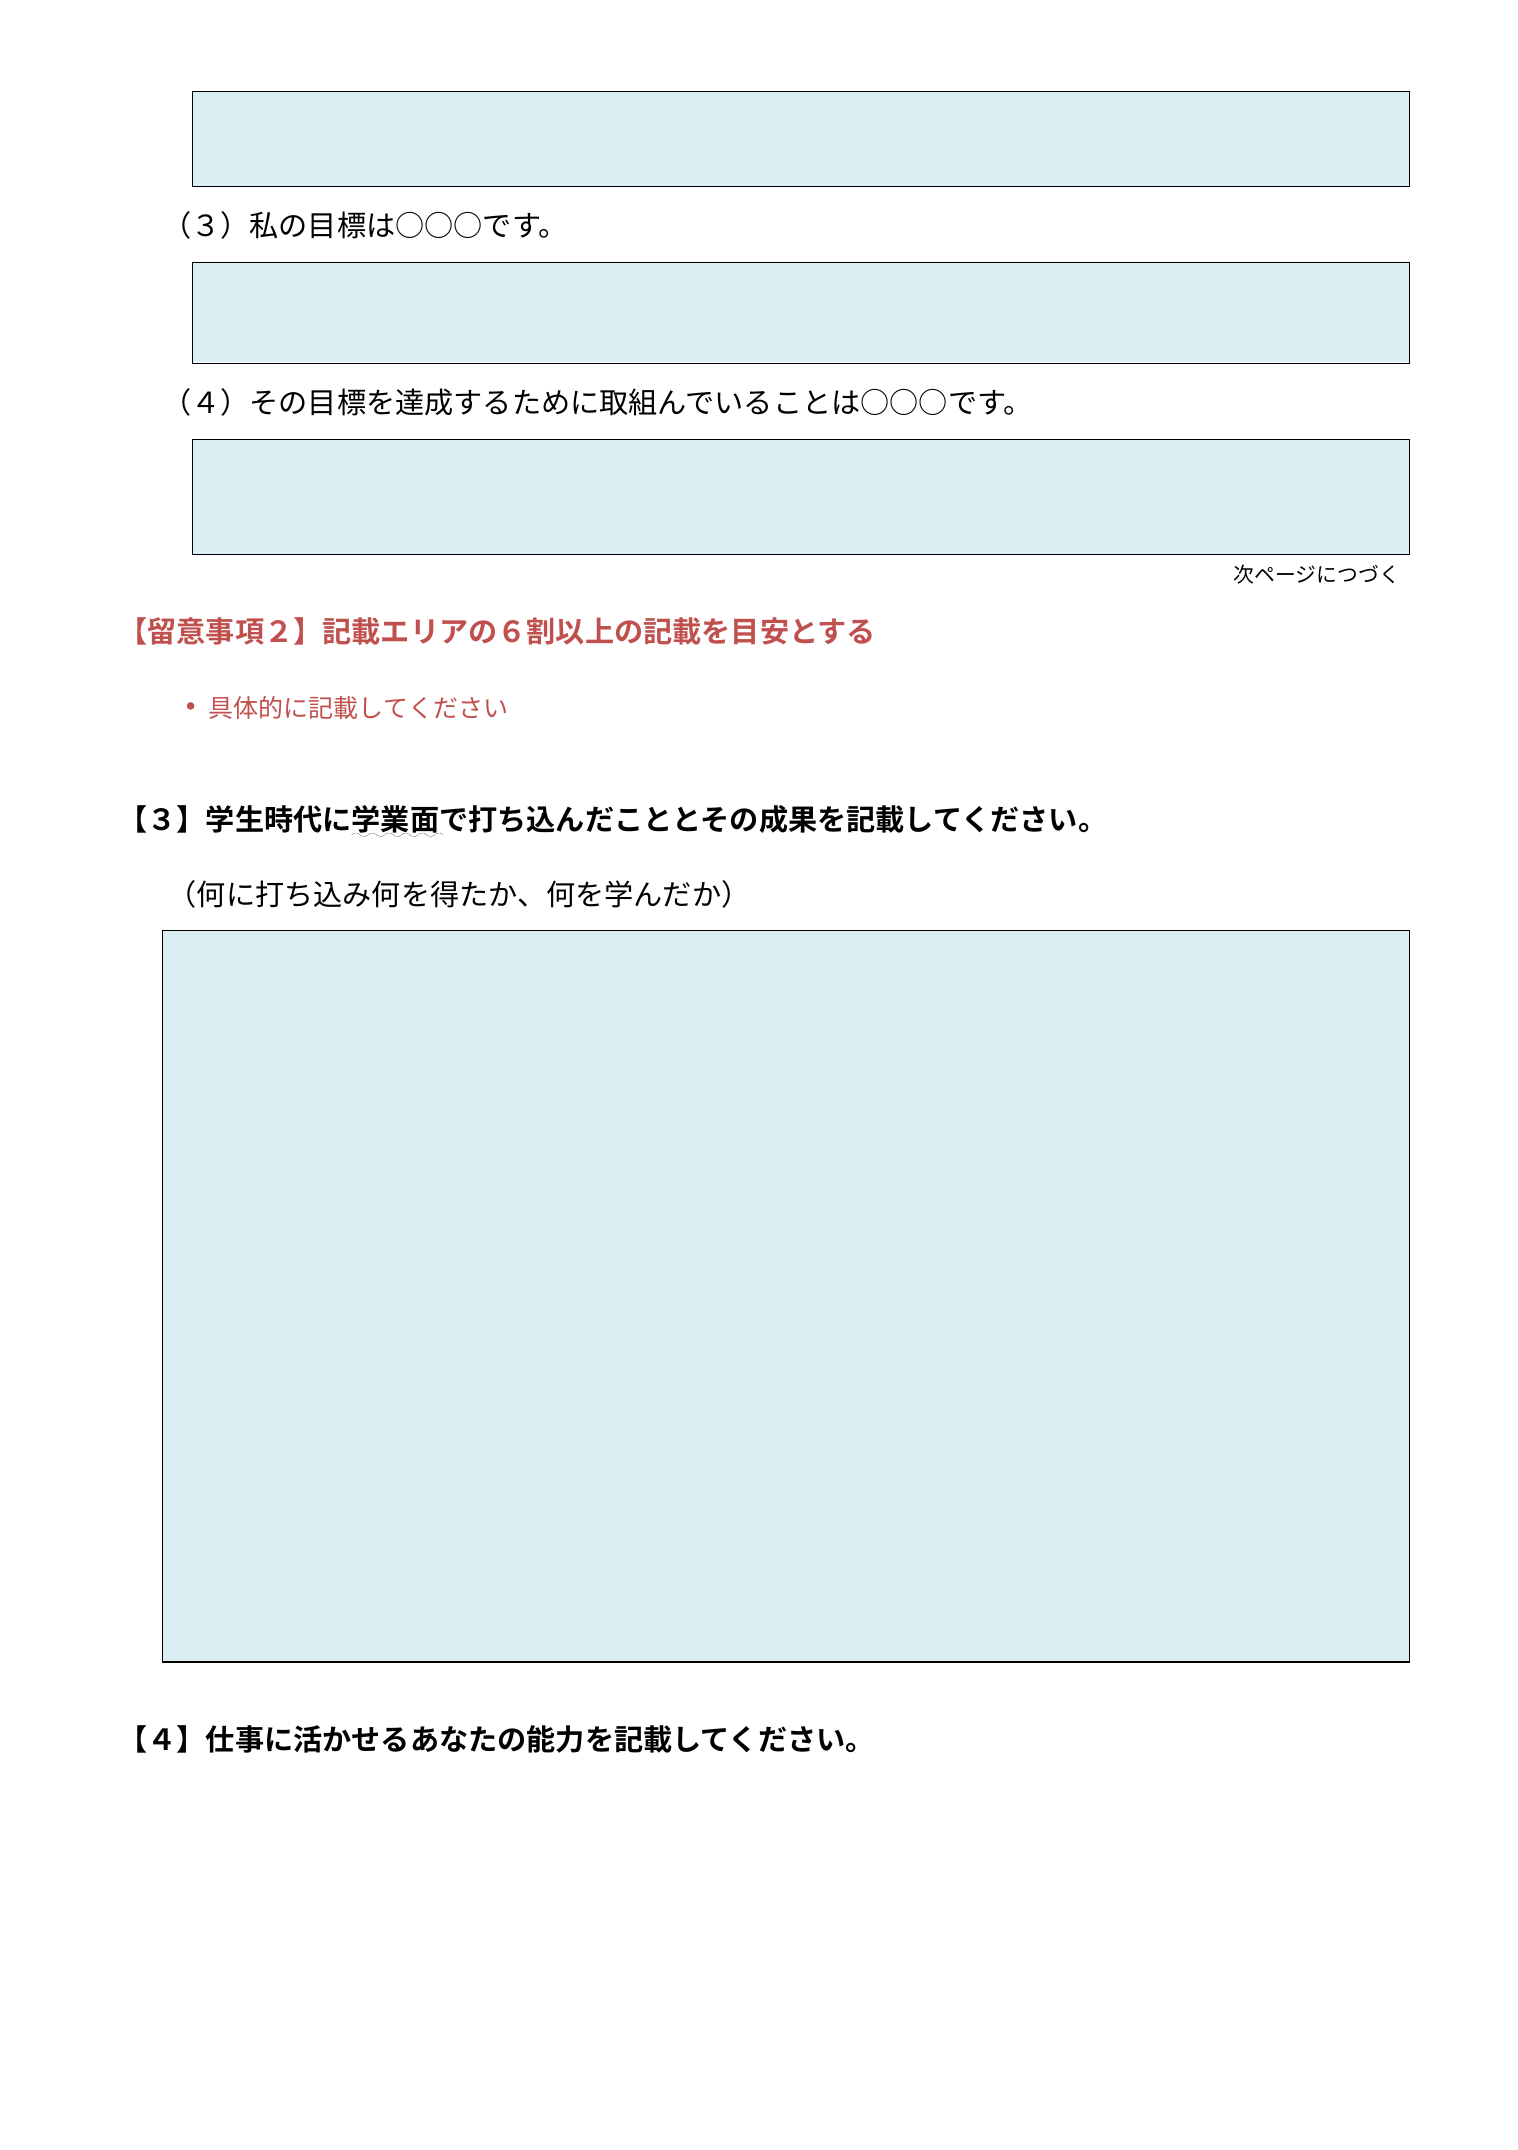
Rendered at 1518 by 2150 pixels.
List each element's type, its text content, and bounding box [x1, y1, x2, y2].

table_header [163, 931, 1409, 1661]
table_header [193, 263, 1409, 362]
table_header [193, 92, 1409, 186]
text 【３】学生時代に学業面で打ち込んだこととその成果を記載してください。 [118, 780, 1399, 855]
text 次ページにつづく [118, 555, 1399, 593]
text 【留意事項２】記載エリアの６割以上の記載を目安とする [118, 593, 1399, 668]
text （４）その目標を達成するために取組んでいることは○○○です。 [162, 363, 1399, 438]
table_header [193, 440, 1409, 554]
text （何に打ち込み何を得たか、何を学んだか） [162, 855, 1399, 930]
text 【４】仕事に活かせるあなたの能力を記載してください。 [118, 1700, 1399, 1775]
list 具体的に記載してください [177, 668, 1399, 743]
text （３）私の目標は○○○です。 [162, 187, 1399, 262]
